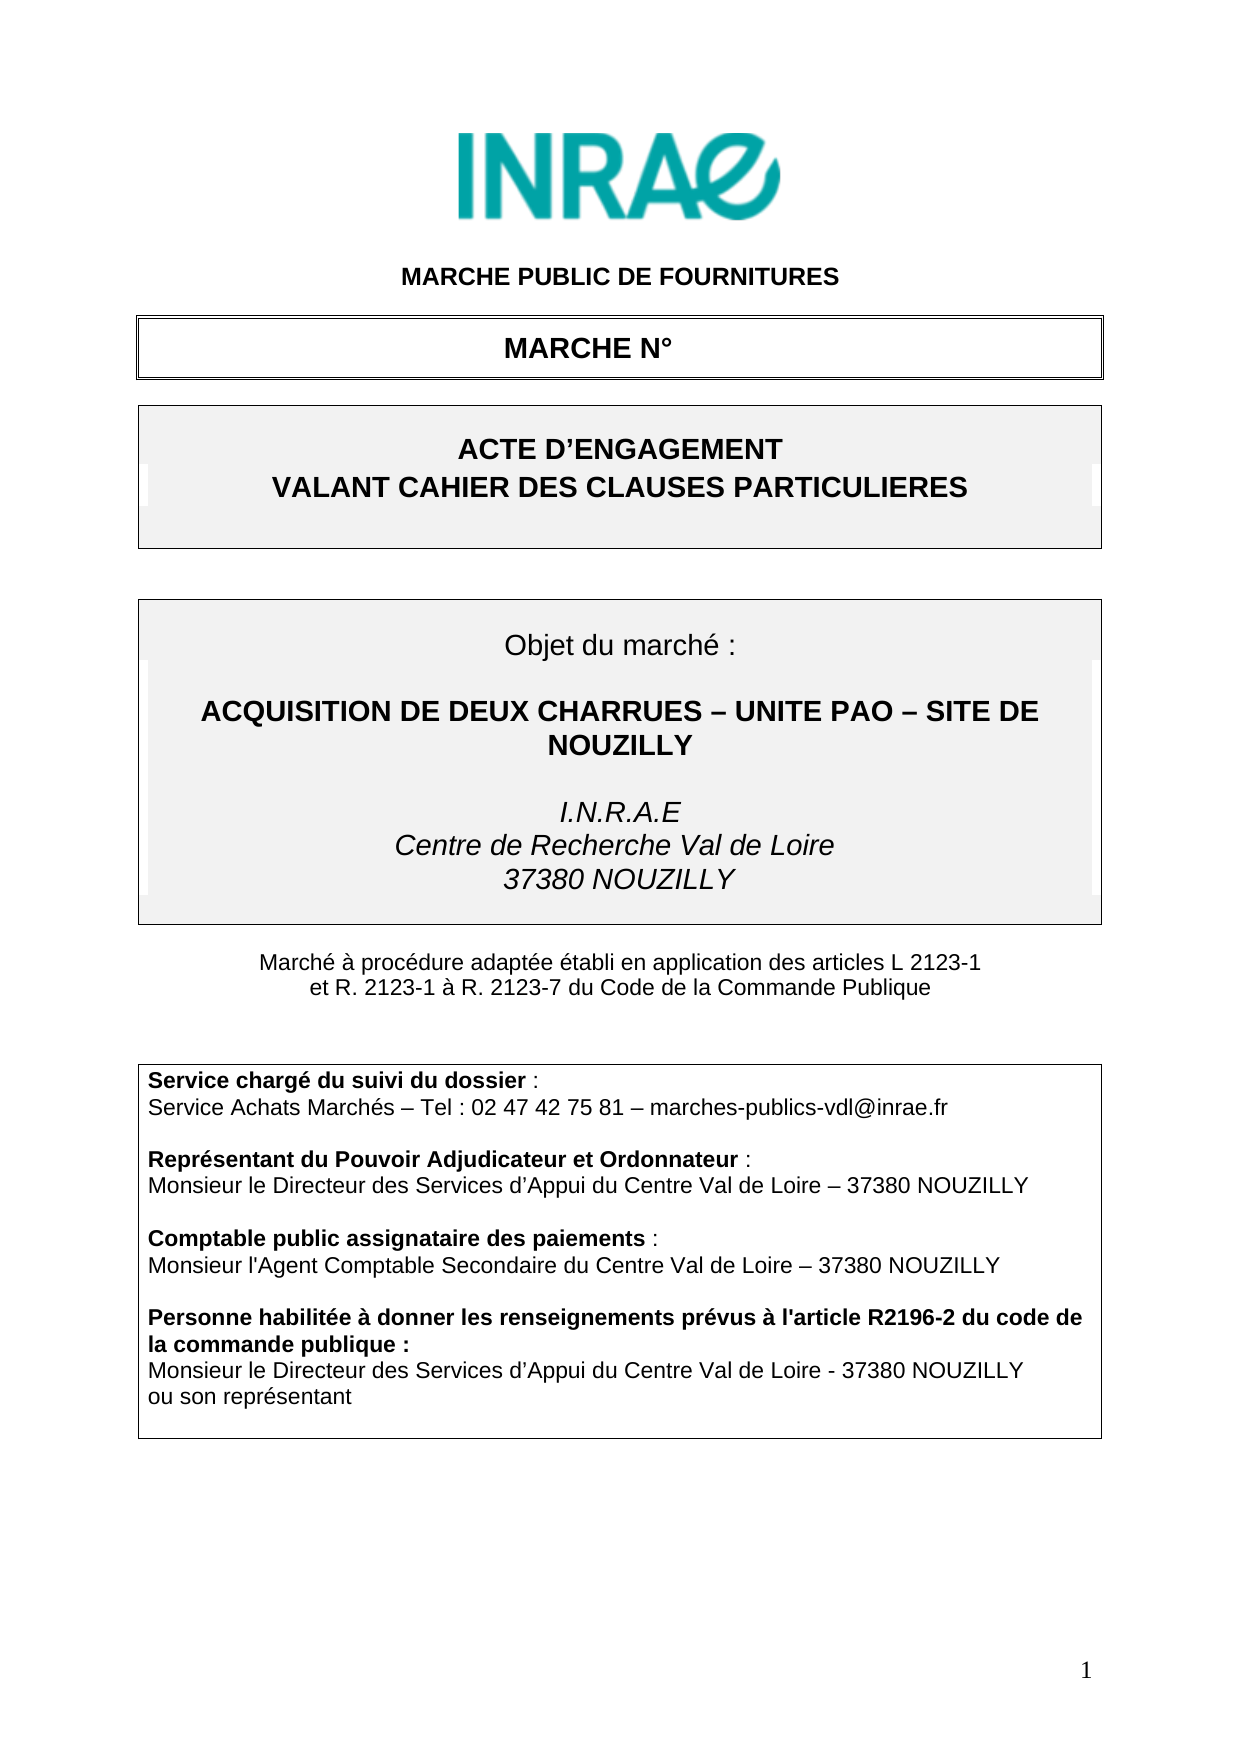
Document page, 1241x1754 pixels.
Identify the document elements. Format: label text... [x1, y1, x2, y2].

text MARCHE N° [139, 319, 1101, 377]
text Représentant du Pouvoir Adjudicateur et Ordonnateur : [148, 1146, 1092, 1172]
text I.N.R.A.E [148, 794, 1092, 828]
text MARCHE PUBLIC DE FOURNITURES [148, 265, 1092, 290]
picture [458, 133, 782, 222]
text ACTE D’ENGAGEMENT [139, 406, 1101, 464]
text Personne habilitée à donner les renseignements prévus à l'article R2196-2 du code de la commande publique : [148, 1304, 1092, 1357]
text Monsieur l'Agent Comptable Secondaire du Centre Val de Loire – 37380 NOUZILLY [148, 1252, 1092, 1278]
text Service chargé du suivi du dossier : [139, 1065, 1101, 1093]
text Monsieur le Directeur des Services d’Appui du Centre Val de Loire - 37380 NOUZILLY [148, 1357, 1092, 1383]
text Service Achats Marchés – Tel : 02 47 42 75 81 – marches-publics-vdl@inrae.fr [148, 1093, 1092, 1120]
text Comptable public assignataire des paiements : [148, 1225, 1092, 1252]
text Acquisition dE DEUX CHARRUES – UNITE PAO – SITE DE nOUZILLY [148, 694, 1092, 761]
text ou son représentant [148, 1383, 1092, 1410]
text Centre de Recherche Val de Loire 37380 NOUZILLY [148, 828, 1092, 859]
text Monsieur le Directeur des Services d’Appui du Centre Val de Loire – 37380 NOUZILLY [148, 1172, 1092, 1199]
text Objet du marché : [139, 600, 1101, 660]
text Marché à procédure adaptée établi en application des articles L 2123-1 et R. 2123-1 à R. 2123-7 du Code de la Commande Publique [148, 950, 1093, 1000]
